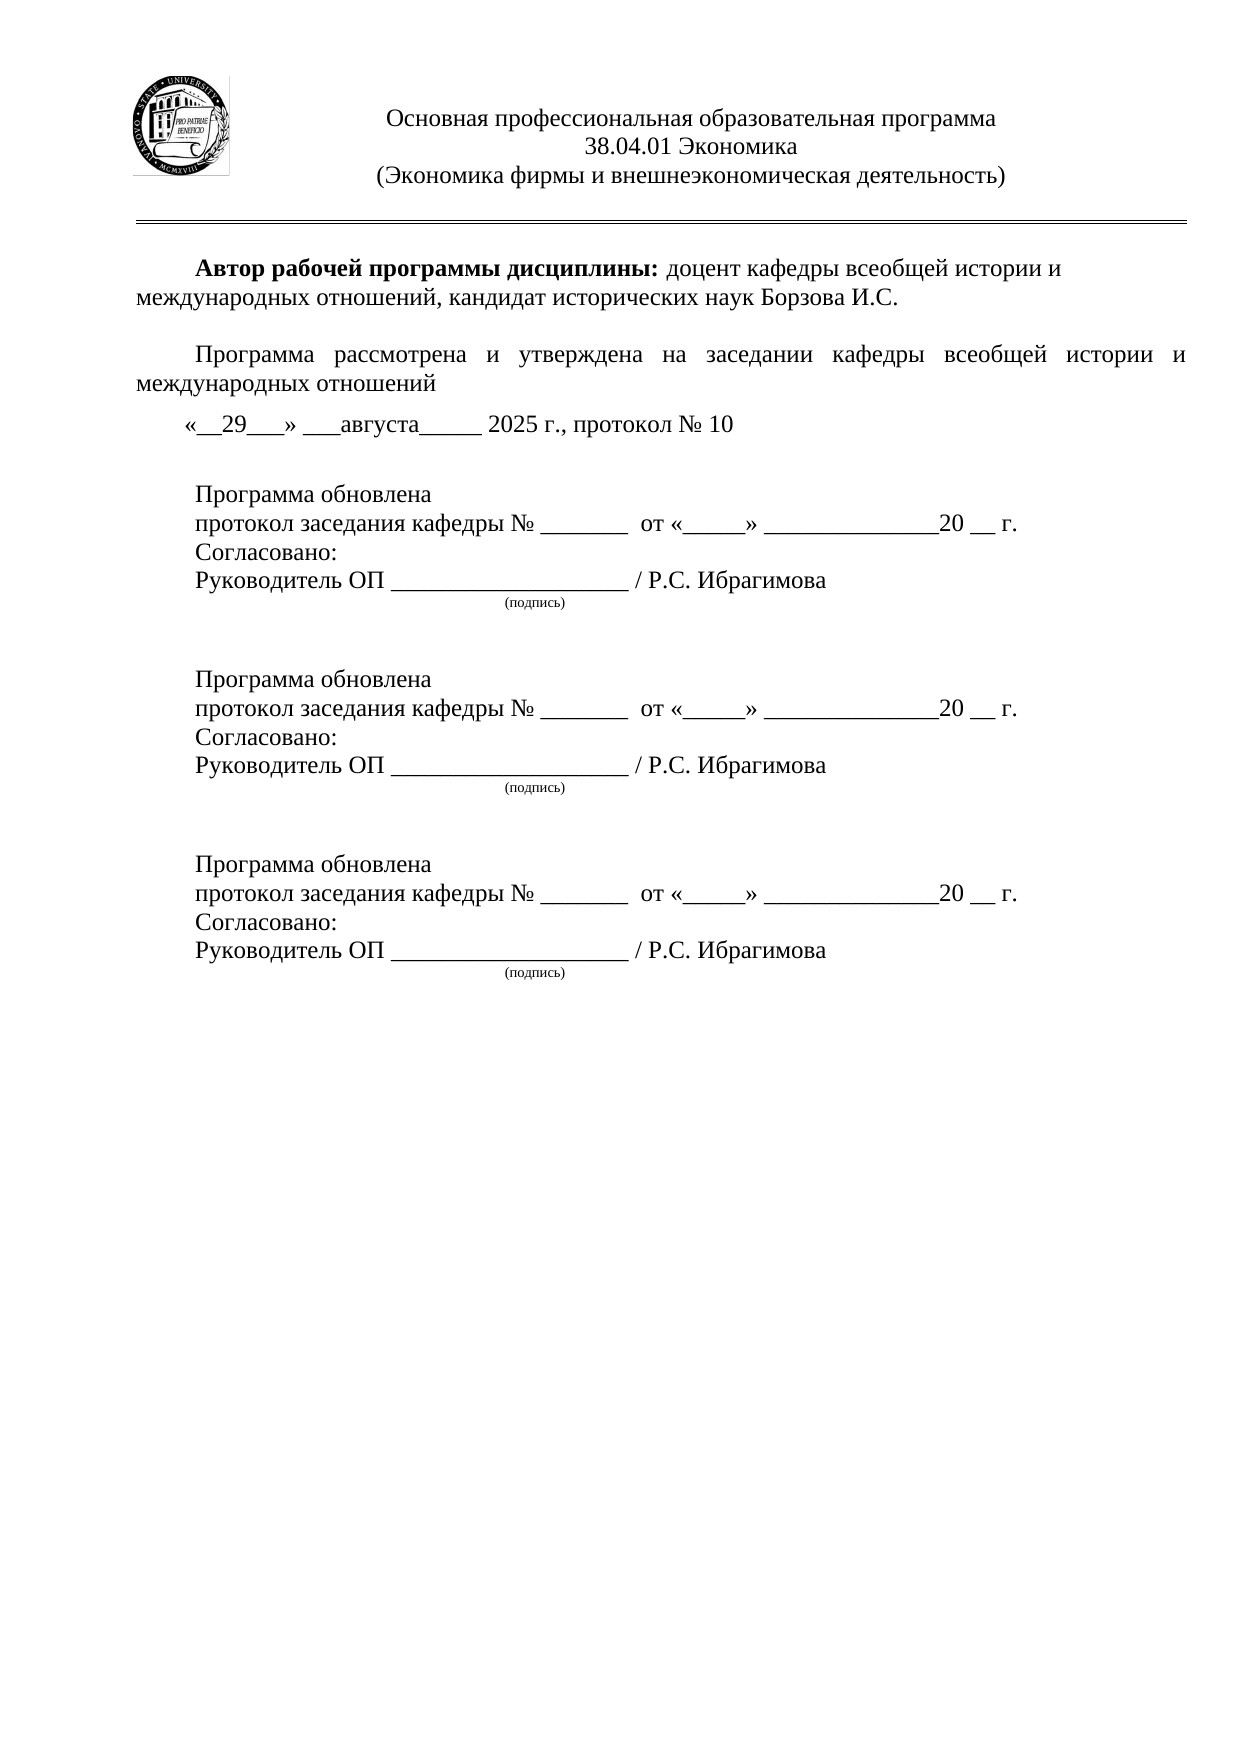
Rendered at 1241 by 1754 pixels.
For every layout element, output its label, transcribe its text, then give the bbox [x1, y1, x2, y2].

text «__29___» ___августа_____ 2025 г., протокол № 10 [136, 409, 1187, 438]
text (подпись) [449, 594, 1187, 623]
text Руководитель ОП ___________________ / Р.С. Ибрагимова [136, 936, 1187, 964]
picture [132, 76, 230, 176]
text протокол заседания кафедры № _______ от «_____» ______________20 __ г. [136, 878, 1187, 907]
text Руководитель ОП ___________________ / Р.С. Ибрагимова [136, 566, 1187, 594]
text протокол заседания кафедры № _______ от «_____» ______________20 __ г. [136, 693, 1187, 722]
text (подпись) [449, 779, 1187, 808]
text (подпись) [449, 964, 1187, 993]
text Согласовано: [136, 907, 1187, 936]
text Согласовано: [136, 722, 1187, 751]
text Программа обновлена [136, 664, 1187, 693]
text Программа рассмотрена и утверждена на заседании кафедры всеобщей истории и международных отношений [136, 339, 1187, 397]
text Программа обновлена [136, 479, 1187, 508]
text Согласовано: [136, 537, 1187, 566]
text Программа обновлена [136, 849, 1187, 878]
text Автор рабочей программы дисциплины: доцент кафедры всеобщей истории и международных отношений, кандидат исторических наук Борзова И.С. [136, 253, 1187, 311]
text Руководитель ОП ___________________ / Р.С. Ибрагимова [136, 751, 1187, 779]
text протокол заседания кафедры № _______ от «_____» ______________20 __ г. [136, 508, 1187, 537]
